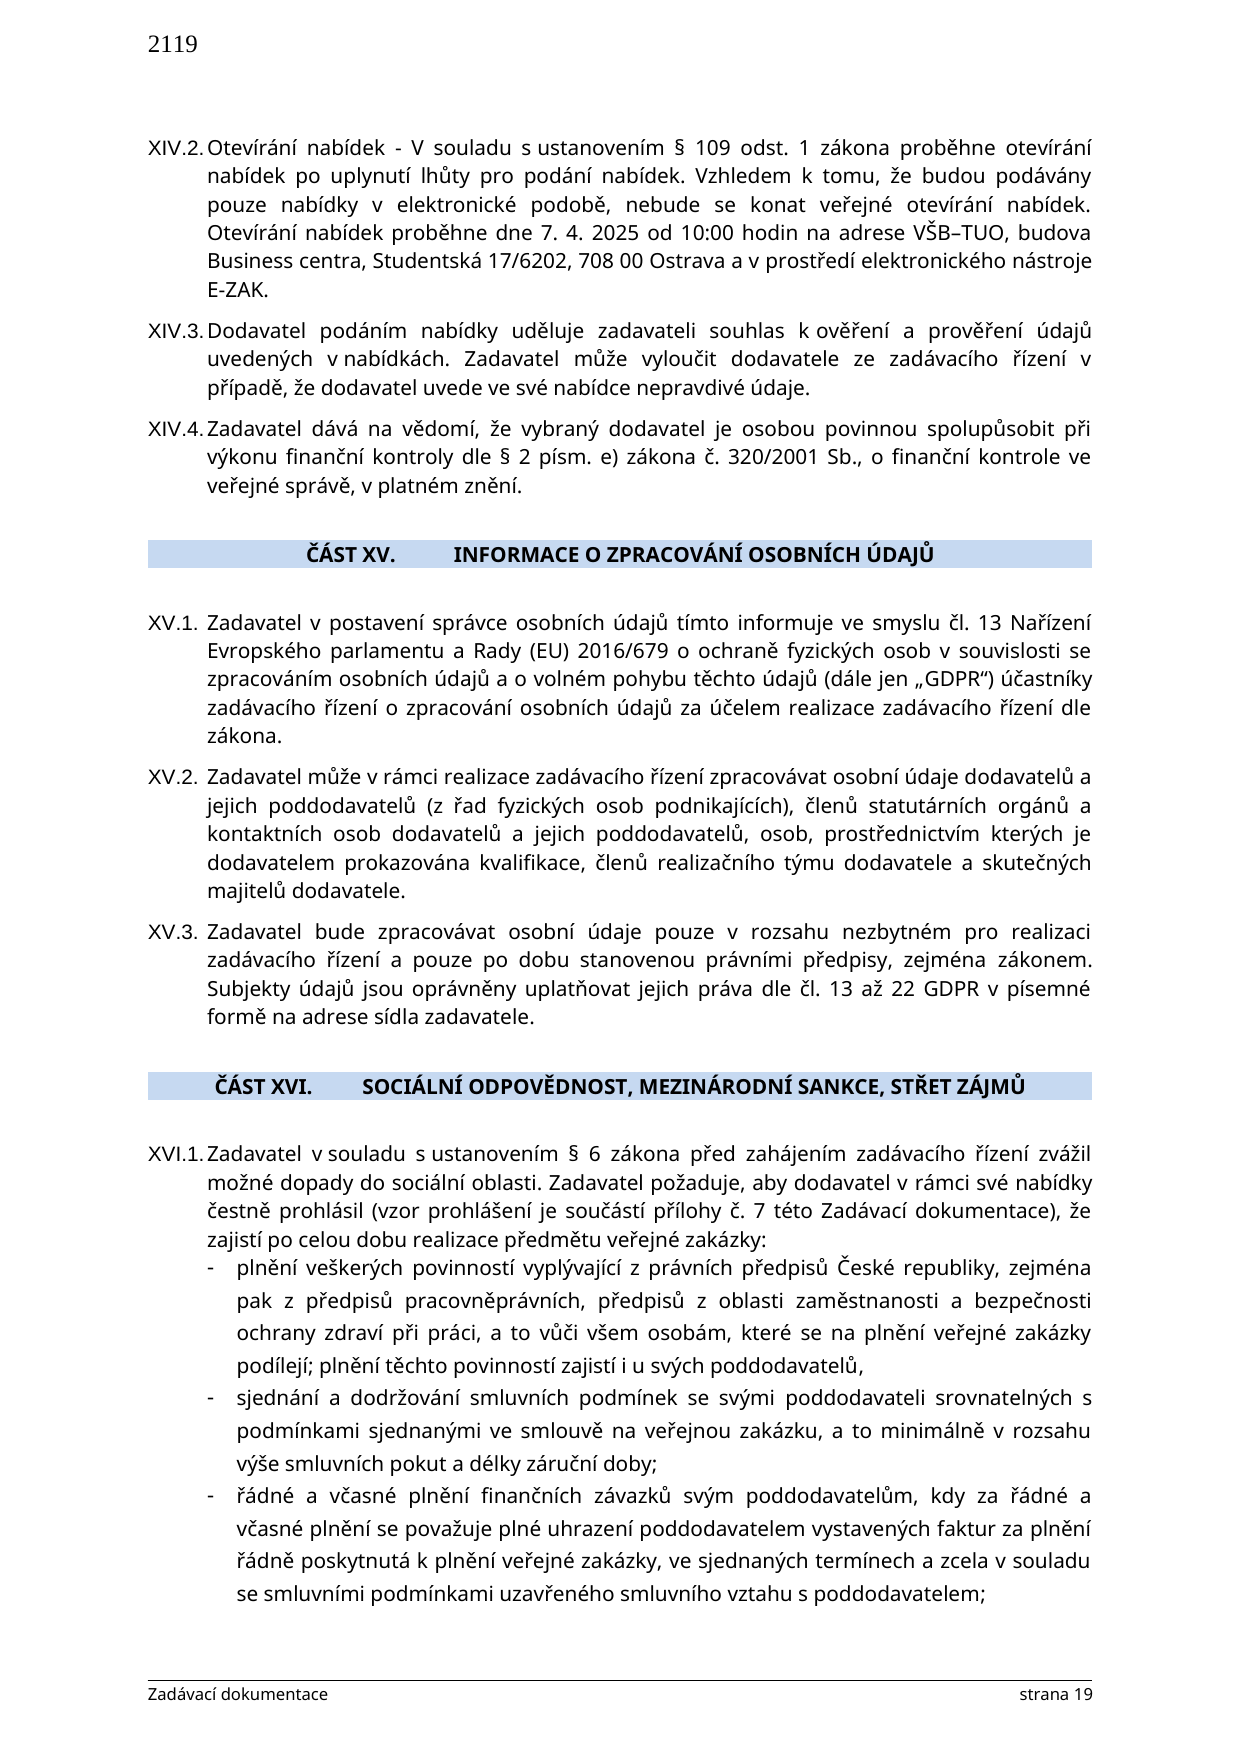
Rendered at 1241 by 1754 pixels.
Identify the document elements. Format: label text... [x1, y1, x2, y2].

list Zadavatel bude zpracovávat osobní údaje pouze v rozsahu nezbytném pro realizaci zadávacího řízení a pouze po dobu stanovenou právními předpisy, zejména zákonem. Subjekty údajů jsou oprávněny uplatňovat jejich práva dle čl. 13 až 22 GDPR v písemné formě na adrese sídla zadavatele. [148, 917, 1092, 1031]
list řádné a včasné plnění finančních závazků svým poddodavatelům, kdy za řádné a včasné plnění se považuje plné uhrazení poddodavatelem vystavených faktur za plnění řádně poskytnutá k plnění veřejné zakázky, ve sjednaných termínech a zcela v souladu se smluvními podmínkami uzavřeného smluvního vztahu s poddodavatelem; [207, 1481, 1092, 1608]
list informace o zpracování osobních údajů [148, 540, 1092, 568]
list Zadavatel dává na vědomí, že vybraný dodavatel je osobou povinnou spolupůsobit při výkonu finanční kontroly dle § 2 písm. e) zákona č. 320/2001 Sb., o finanční kontrole ve veřejné správě, v platném znění. [148, 414, 1092, 499]
list plnění veškerých povinností vyplývající z právních předpisů České republiky, zejména pak z předpisů pracovněprávních, předpisů z oblasti zaměstnanosti a bezpečnosti ochrany zdraví při práci, a to vůči všem osobám, které se na plnění veřejné zakázky podílejí; plnění těchto povinností zajistí i u svých poddodavatelů, [207, 1253, 1092, 1379]
list Otevírání nabídek - V souladu s ustanovením § 109 odst. 1 zákona proběhne otevírání nabídek po uplynutí lhůty pro podání nabídek. Vzhledem k tomu, že budou podávány pouze nabídky v elektronické podobě, nebude se konat veřejné otevírání nabídek. Otevírání nabídek proběhne dne 7. 4. 2025 od 10:00 hodin na adrese VŠB–TUO, budova Business centra, Studentská 17/6202, 708 00 Ostrava a v prostředí elektronického nástroje E-ZAK. [148, 133, 1092, 303]
list sjednání a dodržování smluvních podmínek se svými poddodavateli srovnatelných s podmínkami sjednanými ve smlouvě na veřejnou zakázku, a to minimálně v rozsahu výše smluvních pokut a délky záruční doby; [207, 1383, 1092, 1477]
list Dodavatel podáním nabídky uděluje zadavateli souhlas k ověření a prověření údajů uvedených v nabídkách. Zadavatel může vyloučit dodavatele ze zadávacího řízení v případě, že dodavatel uvede ve své nabídce nepravdivé údaje. [148, 316, 1092, 401]
list sociální odpovědnost, mezinárodní sankce, střet zájmů [148, 1072, 1092, 1100]
list Zadavatel může v rámci realizace zadávacího řízení zpracovávat osobní údaje dodavatelů a jejich poddodavatelů (z řad fyzických osob podnikajících), členů statutárních orgánů a kontaktních osob dodavatelů a jejich poddodavatelů, osob, prostřednictvím kterých je dodavatelem prokazována kvalifikace, členů realizačního týmu dodavatele a skutečných majitelů dodavatele. [148, 762, 1092, 904]
list Zadavatel v postavení správce osobních údajů tímto informuje ve smyslu čl. 13 Nařízení Evropského parlamentu a Rady (EU) 2016/679 o ochraně fyzických osob v souvislosti se zpracováním osobních údajů a o volném pohybu těchto údajů (dále jen „GDPR“) účastníky zadávacího řízení o zpracování osobních údajů za účelem realizace zadávacího řízení dle zákona. [148, 608, 1092, 750]
list Zadavatel v souladu s ustanovením § 6 zákona před zahájením zadávacího řízení zvážil možné dopady do sociální oblasti. Zadavatel požaduje, aby dodavatel v rámci své nabídky čestně prohlásil (vzor prohlášení je součástí přílohy č. 7 této Zadávací dokumentace), že zajistí po celou dobu realizace předmětu veřejné zakázky: [148, 1139, 1092, 1253]
